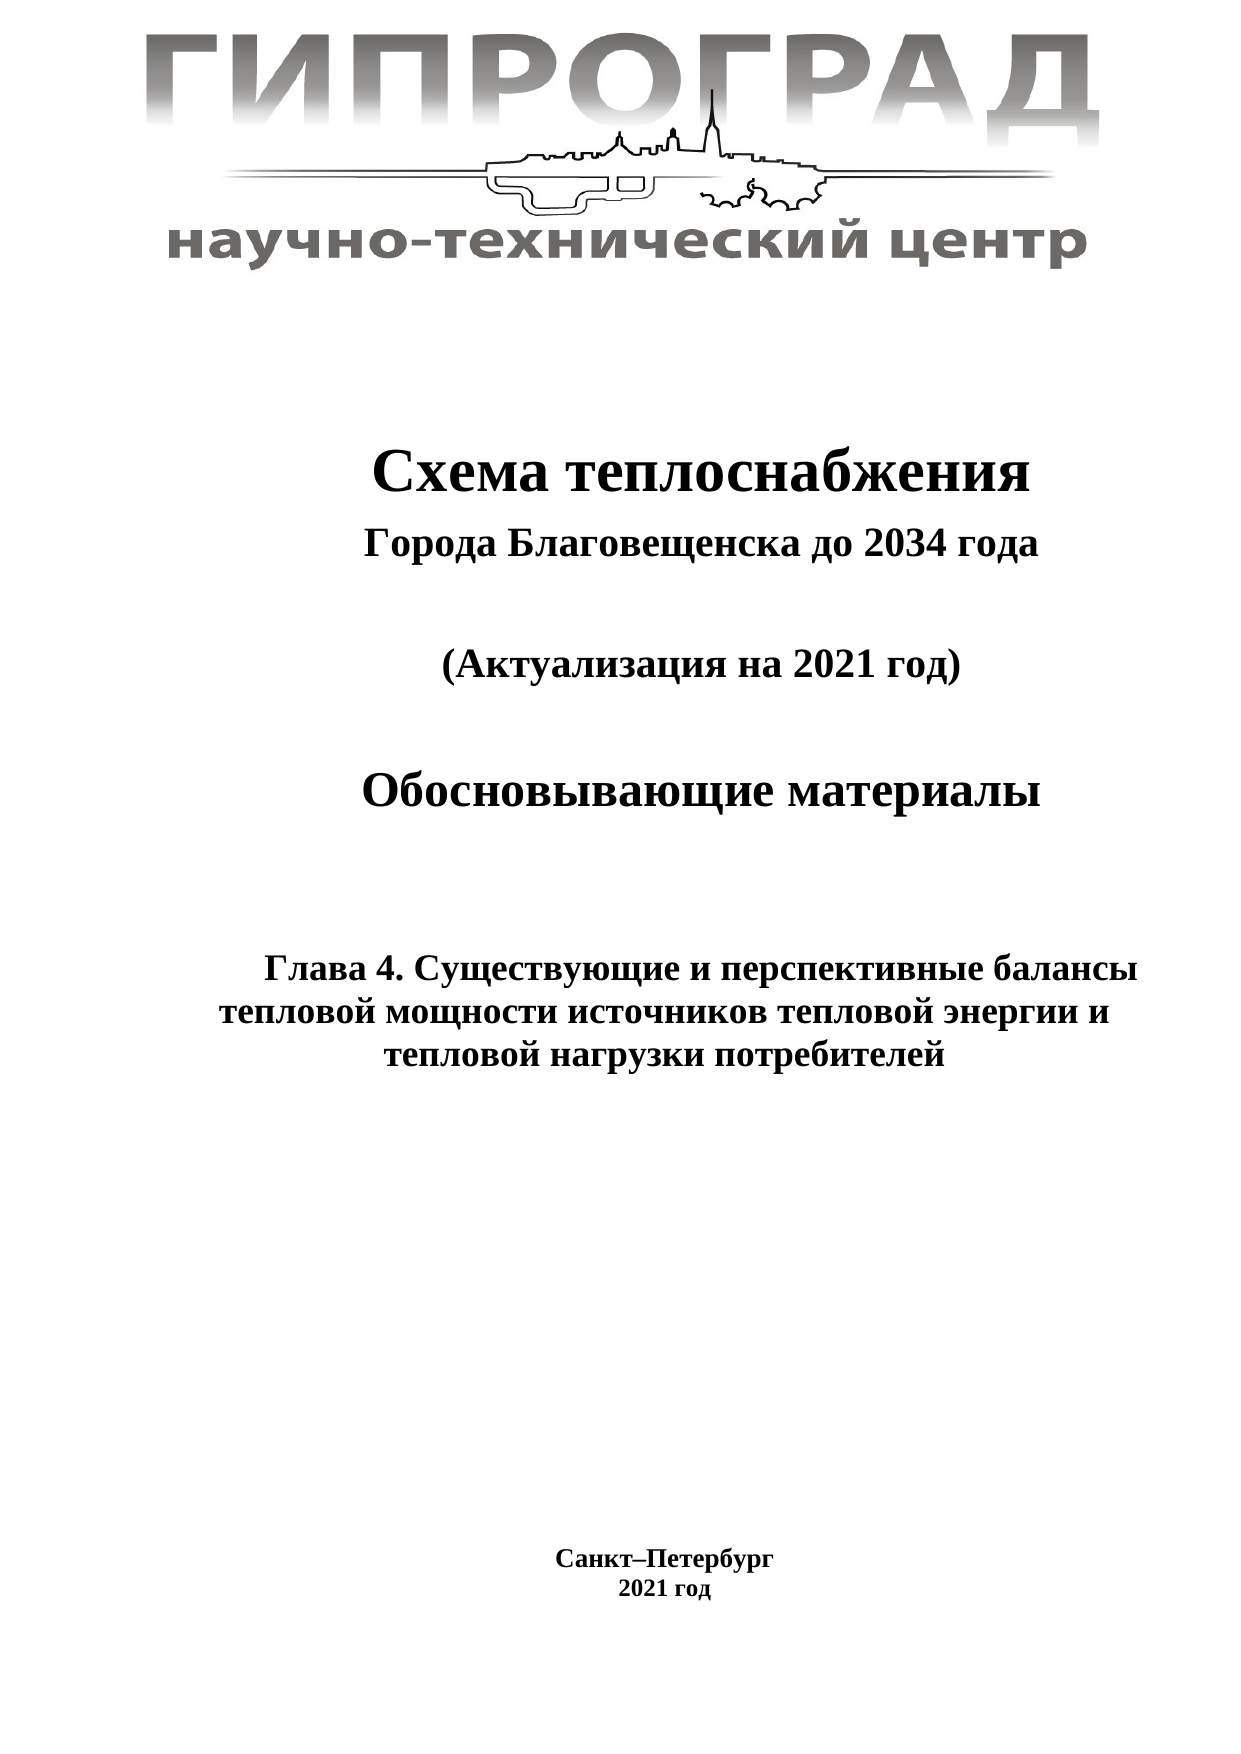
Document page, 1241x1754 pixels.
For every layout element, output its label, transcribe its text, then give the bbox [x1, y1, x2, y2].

text Глава 4. Существующие и перспективные балансы тепловой мощности источников тепловой энергии и тепловой нагрузки потребителей [177, 946, 1152, 1075]
text (Актуализация на 2021 год) [177, 638, 1152, 686]
text Санкт–Петербург [177, 1542, 1152, 1573]
text Обосновывающие материалы [177, 759, 1152, 817]
text Города Благовещенска до 2034 года [177, 518, 1152, 566]
text 2021 год [177, 1573, 1152, 1602]
text Схема теплоснабжения [177, 433, 1152, 505]
picture [0, 0, 1241, 288]
